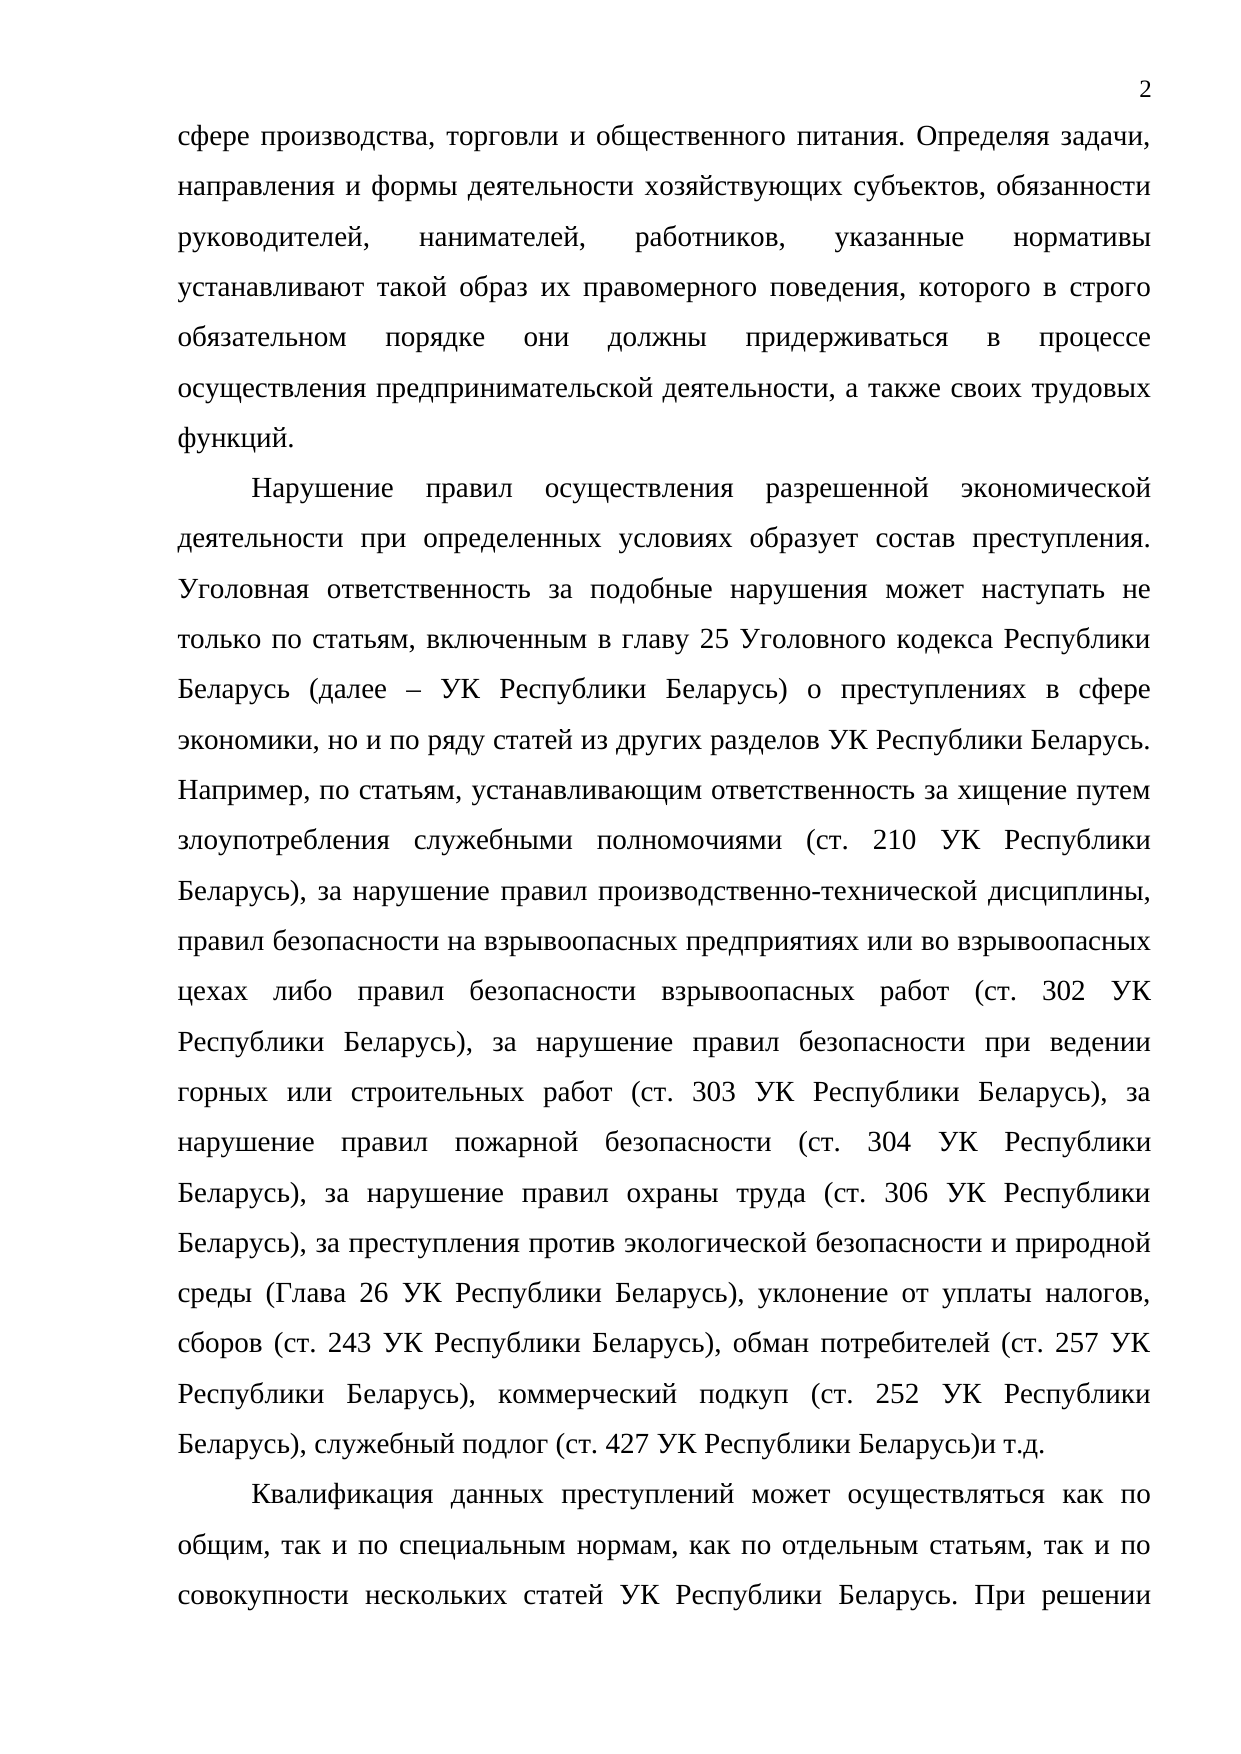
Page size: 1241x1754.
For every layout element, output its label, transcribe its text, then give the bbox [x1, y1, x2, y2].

text Нарушение правил осуществления разрешенной экономической деятельности при определенных условиях образует состав преступления. Уголовная ответственность за подобные нарушения может наступать не только по статьям, включенным в главу 25 Уголовного кодекса Республики Беларусь (далее – УК Республики Беларусь) о преступлениях в сфере экономики, но и по ряду статей из других разделов УК Республики Беларусь. Например, по статьям, устанавливающим ответственность за хищение путем злоупотребления служебными полномочиями (ст. 210 УК Республики Беларусь), за нарушение правил производственно-технической дисциплины, правил безопасности на взрывоопасных предприятиях или во взрывоопасных цехах либо правил безопасности взрывоопасных работ (ст. 302 УК Республики Беларусь), за нарушение правил безопасности при ведении горных или строительных работ (ст. 303 УК Республики Беларусь), за нарушение правил пожарной безопасности (ст. 304 УК Республики Беларусь), за нарушение правил охраны труда (ст. 306 УК Республики Беларусь), за преступления против экологической безопасности и природной среды (Глава 26 УК Республики Беларусь), уклонение от уплаты налогов, сборов (ст. 243 УК Республики Беларусь), обман потребителей (ст. 257 УК Республики Беларусь), коммерческий подкуп (ст. 252 УК Республики Беларусь), служебный подлог (ст. 427 УК Республики Беларусь)и т.д. [177, 470, 1152, 1460]
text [177, 118, 1152, 453]
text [177, 1477, 1152, 1611]
